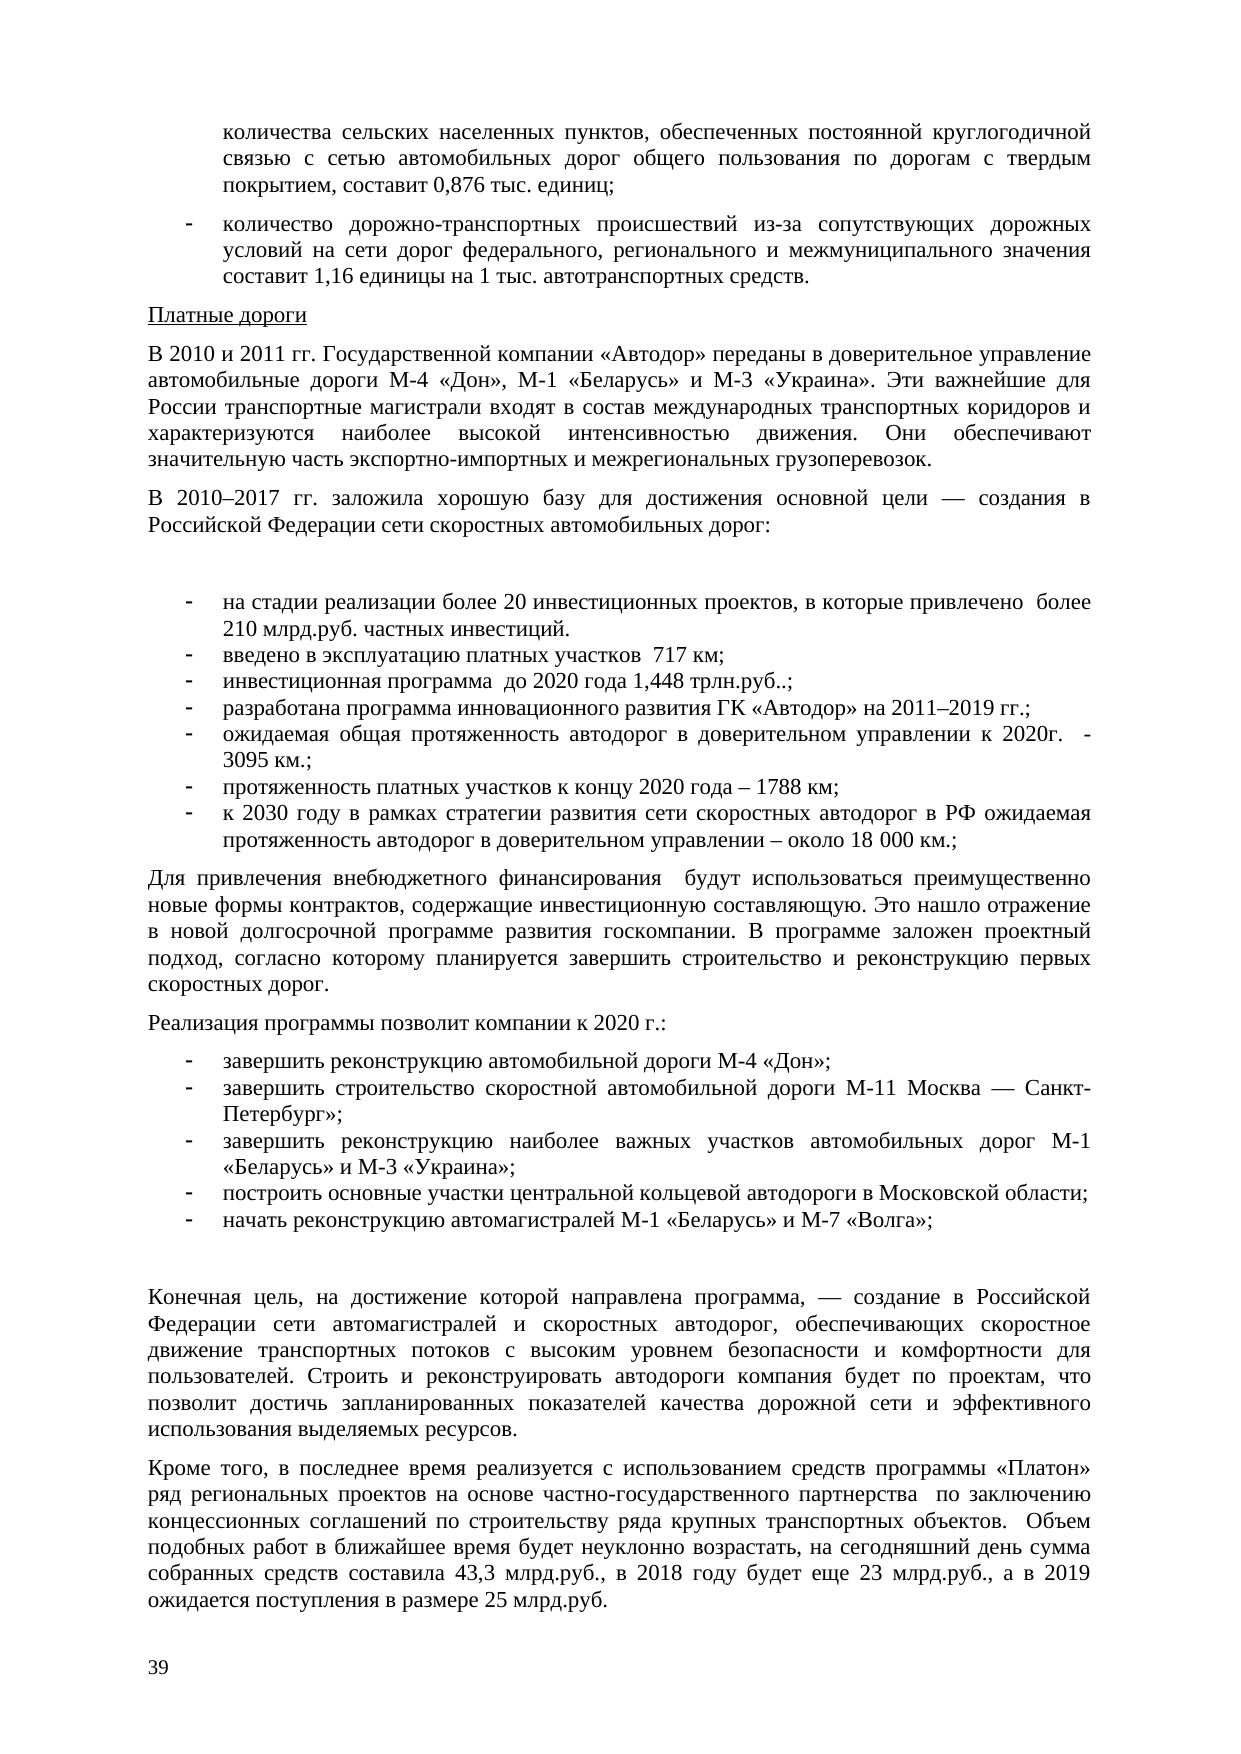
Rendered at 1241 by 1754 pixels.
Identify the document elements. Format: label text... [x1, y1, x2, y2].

text В 2010–2017 гг. заложила хорошую базу для достижения основной цели — создания в Российской Федерации сети скоростных автомобильных дорог: [148, 484, 1092, 537]
list протяженность платных участков к концу 2020 года – 1788 км; [185, 773, 1092, 799]
list к 2030 году в рамках стратегии развития сети скоростных автодорог в РФ ожидаемая протяженность автодорог в доверительном управлении – около 18 000 км.; [185, 799, 1092, 852]
list количество дорожно-транспортных происшествий из-за сопутствующих дорожных условий на сети дорог федерального, регионального и межмуниципального значения составит 1,16 единицы на 1 тыс. автотранспортных средств. [185, 210, 1092, 289]
list введено в эксплуатацию платных участков 717 км; [185, 641, 1092, 667]
list на стадии реализации более 20 инвестиционных проектов, в которые привлечено более 210 млрд.руб. частных инвестиций. [185, 588, 1092, 641]
list завершить реконструкцию наиболее важных участков автомобильных дорог М-1 «Беларусь» и М-3 «Украина»; [185, 1127, 1092, 1179]
list начать реконструкцию автомагистралей М-1 «Беларусь» и М-7 «Волга»; [185, 1206, 1092, 1232]
text Платные дороги [148, 301, 1092, 328]
text Кроме того, в последнее время реализуется с использованием средств программы «Платон» ряд региональных проектов на основе частно-государственного партнерства по заключению концессионных соглашений по строительству ряда крупных транспортных объектов. Объем подобных работ в ближайшее время будет неуклонно возрастать, на сегодняшний день сумма собранных средств составила 43,3 млрд.руб., в 2018 году будет еще 23 млрд.руб., а в 2019 ожидается поступления в размере 25 млрд.руб. [148, 1454, 1092, 1612]
text Для привлечения внебюджетного финансирования будут использоваться преимущественно новые формы контрактов, содержащие инвестиционную составляющую. Это нашло отражение в новой долгосрочной программе развития госкомпании. В программе заложен проектный подход, согласно которому планируется завершить строительство и реконструкцию первых скоростных дорог. [148, 864, 1092, 996]
list инвестиционная программа до 2020 года 1,448 трлн.руб..; [185, 667, 1092, 694]
list разработана программа инновационного развития ГК «Автодор» на 2011–2019 гг.; [185, 694, 1092, 720]
text Реализация программы позволит компании к 2020 г.: [148, 1009, 1092, 1035]
list завершить строительство скоростной автомобильной дороги М-11 Москва — Санкт-Петербург»; [185, 1074, 1092, 1127]
list ожидаемая общая протяженность автодорог в доверительном управлении к 2020г. - 3095 км.; [185, 720, 1092, 773]
list построить основные участки центральной кольцевой автодороги в Московской области; [185, 1179, 1092, 1206]
text В 2010 и 2011 гг. Государственной компании «Автодор» переданы в доверительное управление автомобильные дороги М-4 «Дон», М-1 «Беларусь» и М-3 «Украина». Эти важнейшие для России транспортные магистрали входят в состав международных транспортных коридоров и характеризуются наиболее высокой интенсивностью движения. Они обеспечивают значительную часть экспортно-импортных и межрегиональных грузоперевозок. [148, 340, 1092, 472]
text Конечная цель, на достижение которой направлена программа, — создание в Российской Федерации сети автомагистралей и скоростных автодорог, обеспечивающих скоростное движение транспортных потоков с высоким уровнем безопасности и комфортности для пользователей. Строить и реконструировать автодороги компания будет по проектам, что позволит достичь запланированных показателей качества дорожной сети и эффективного использования выделяемых ресурсов. [148, 1283, 1092, 1442]
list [185, 118, 1092, 197]
list завершить реконструкцию автомобильной дороги М-4 «Дон»; [185, 1048, 1092, 1074]
